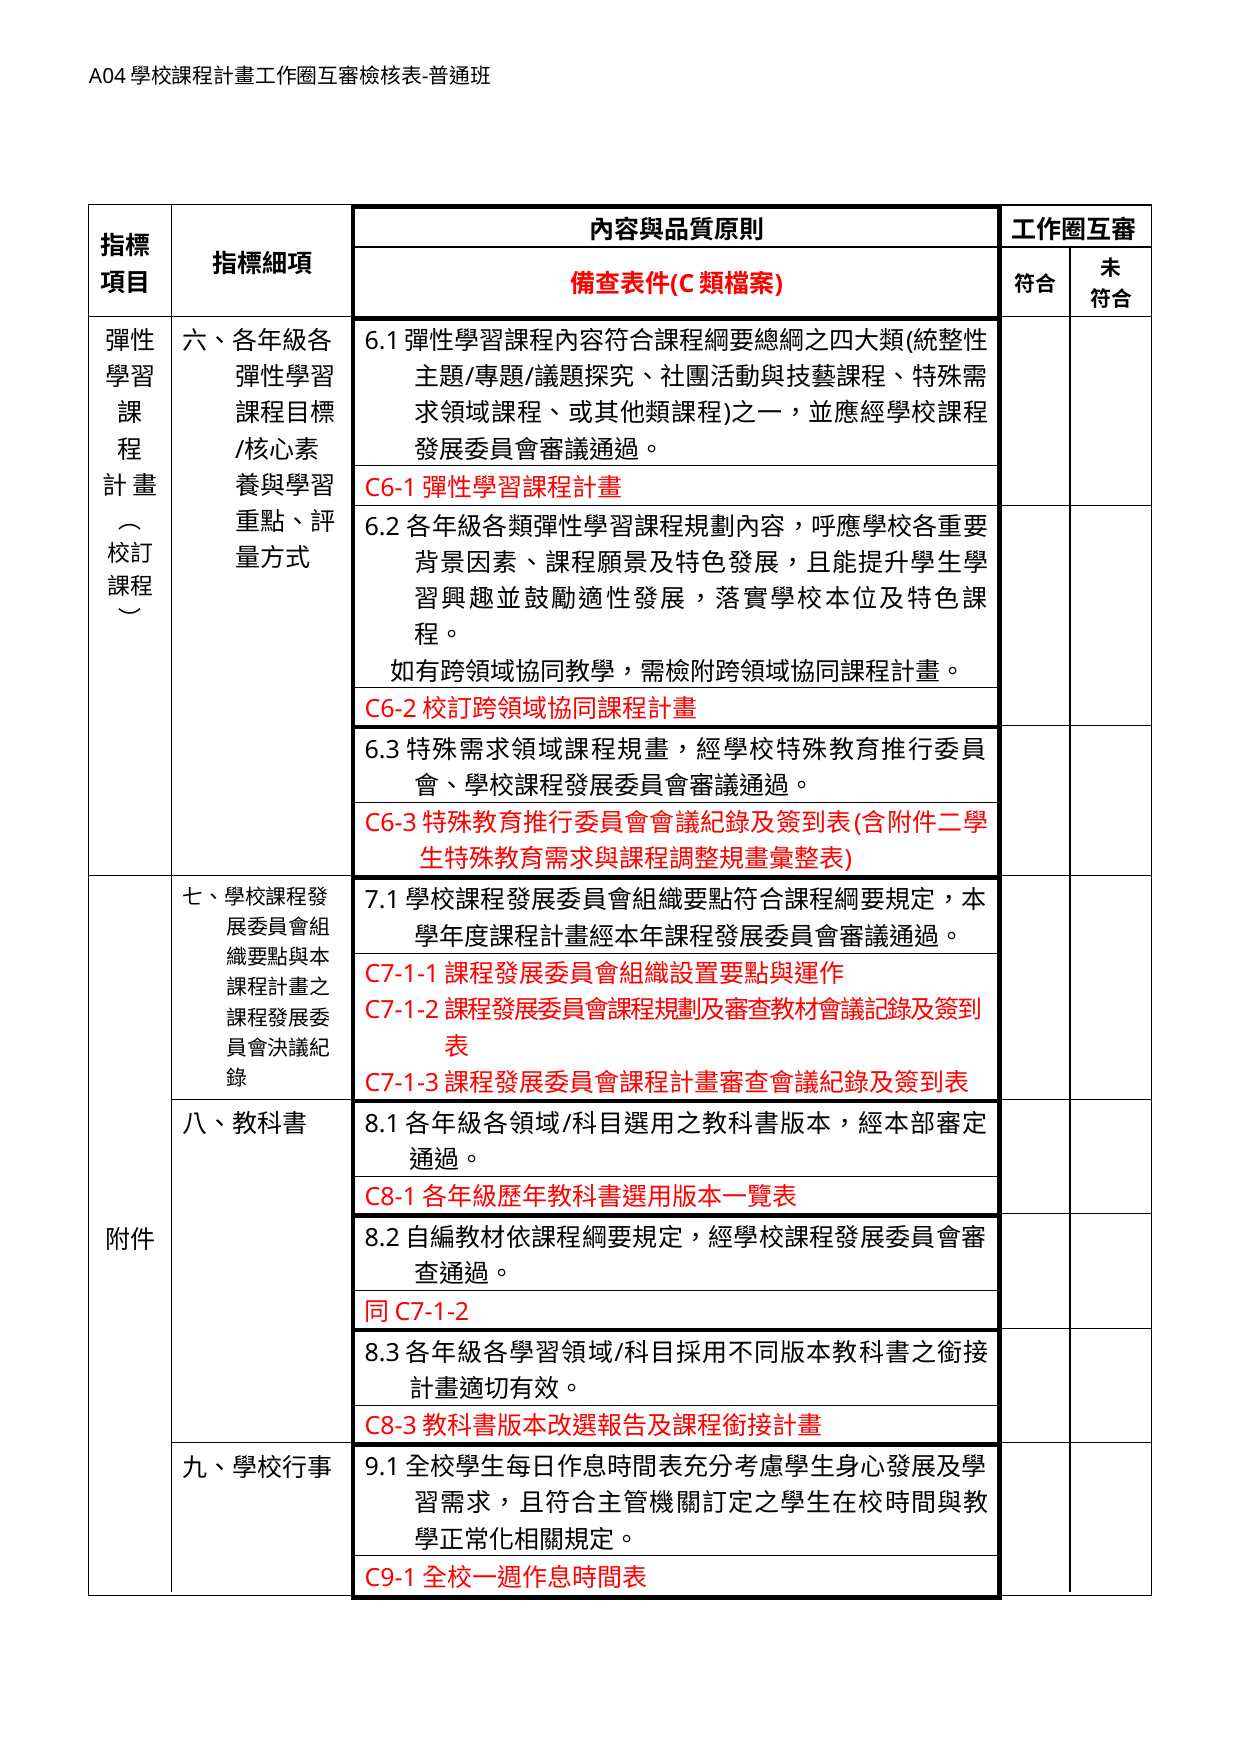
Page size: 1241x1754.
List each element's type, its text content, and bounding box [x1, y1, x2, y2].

table_header 工作圈互審 [1002, 206, 1151, 246]
table_cell [1002, 317, 1069, 505]
table_cell C6-2校訂跨領域協同課程計畫 [355, 688, 997, 724]
table_cell C9-1全校一週作息時間表 [355, 1556, 997, 1595]
table_cell [1071, 1100, 1151, 1213]
table_cell [1002, 876, 1069, 1098]
table_cell 8.2自編教材依課程綱要規定，經學校課程發展委員會審查通過。 [355, 1218, 997, 1290]
table_cell 8.1各年級各領域/科目選用之教科書版本，經本部審定通過。 [355, 1103, 997, 1176]
table_cell 七、學校課程發展委員會組織要點與本課程計畫之課程發展委員會決議紀錄 [172, 876, 351, 1098]
table_cell 附件 [89, 876, 171, 1595]
table_cell 6.3特殊需求領域課程規畫，經學校特殊教育推行委員會、學校課程發展委員會審議通過。 [355, 729, 997, 802]
table_cell [1071, 1329, 1151, 1442]
table_cell 六、各年級各彈性學習課程目標/核心素養與學習重點、評量方式 [172, 317, 351, 875]
table_cell [1070, 1443, 1151, 1595]
table_cell 6.2 各年級各類彈性學習課程規劃內容，呼應學校各重要背景因素、課程願景及特色發展，且能提升學生學習興趣並鼓勵適性發展，落實學校本位及特色課程。 如有跨領域協同教學，需檢附跨領域協同課程計畫。 [355, 506, 997, 687]
table_cell [1071, 317, 1151, 505]
table_cell C8-3教科書版本改選報告及課程銜接計畫 [355, 1406, 997, 1442]
table_cell [1071, 726, 1151, 875]
table_cell 7.1學校課程發展委員會組織要點符合課程綱要規定，本學年度課程計畫經本年課程發展委員會審議通過。 [355, 880, 997, 952]
table_header 指標項目 [89, 205, 171, 316]
table_cell C6-3特殊教育推行委員會會議紀錄及簽到表(含附件二學生特殊教育需求與課程調整規畫彙整表) [355, 803, 997, 875]
table_cell 符合 [1002, 248, 1069, 316]
table_cell [1002, 1100, 1069, 1213]
table_header 指標細項 [172, 205, 351, 316]
table_cell 6.1彈性學習課程內容符合課程綱要總綱之四大類(統整性主題/專題/議題探究、社團活動與技藝課程、特殊需求領域課程、或其他類課程)之一，並應經學校課程發展委員會審議通過。 [355, 321, 997, 465]
table_cell [1071, 506, 1151, 724]
table_cell 彈性學習 課 程 計 畫 ︵ 校訂 課程 ︶ [89, 317, 171, 875]
table_cell [1002, 1329, 1069, 1442]
table_cell [1002, 506, 1069, 724]
table_cell [1002, 1443, 1070, 1595]
table_cell C7-1-1課程發展委員會組織設置要點與運作 C7-1-2課程發展委員會課程規劃及審查教材會議記錄及簽到表 C7-1-3課程發展委員會課程計畫審查會議紀錄及簽到表 [355, 954, 997, 1098]
table_cell 同C7-1-2 [355, 1291, 997, 1327]
table_cell C6-1彈性學習課程計畫 [355, 466, 997, 505]
table_cell 八、教科書 [172, 1100, 351, 1442]
table_cell 未 符合 [1071, 248, 1151, 316]
table_header 內容與品質原則 [355, 209, 997, 246]
table_cell 備查表件(C類檔案) [355, 248, 997, 316]
table_cell [1071, 876, 1151, 1098]
table_cell [1071, 1214, 1151, 1327]
table_cell 9.1全校學生每日作息時間表充分考慮學生身心發展及學習需求，且符合主管機關訂定之學生在校時間與教學正常化相關規定。 [355, 1447, 997, 1555]
table_cell 九、學校行事 [171, 1443, 351, 1595]
table_cell [1002, 1214, 1069, 1327]
table_cell C8-1各年級歷年教科書選用版本一覽表 [355, 1177, 997, 1213]
table_cell 8.3各年級各學習領域/科目採用不同版本教科書之銜接計畫適切有效。 [355, 1332, 997, 1404]
table_cell [1002, 726, 1069, 875]
